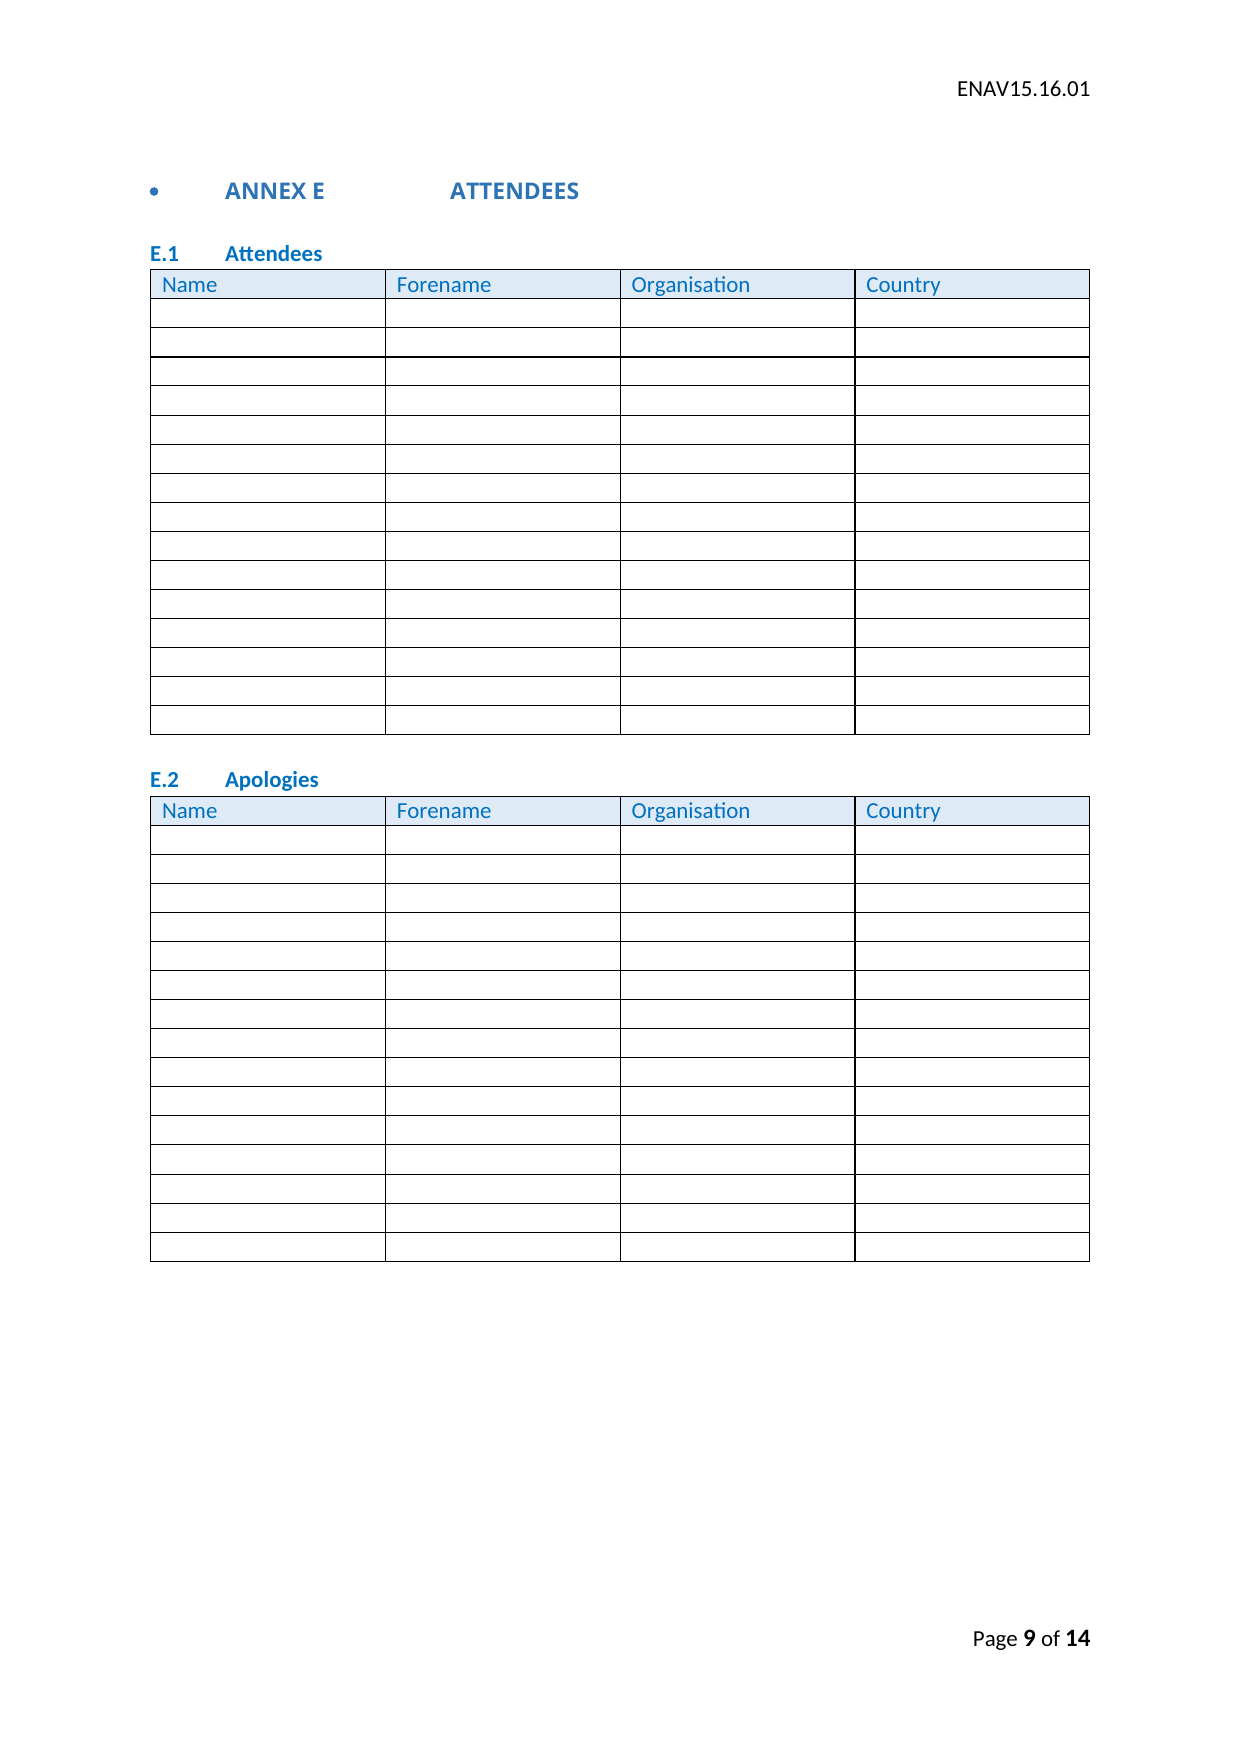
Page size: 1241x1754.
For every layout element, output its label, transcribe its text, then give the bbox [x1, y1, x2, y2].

table_cell [856, 1029, 1089, 1057]
table_cell [151, 619, 385, 647]
table_cell [386, 445, 620, 473]
table_cell [621, 677, 854, 705]
table_cell [151, 445, 385, 473]
table_cell [856, 1204, 1089, 1232]
table_cell [151, 971, 385, 999]
table_header Forename [386, 797, 620, 825]
table_cell [151, 1145, 385, 1173]
table_cell [621, 358, 854, 385]
table_cell [621, 826, 854, 854]
table_cell [386, 386, 620, 414]
table_cell [151, 474, 385, 502]
table_cell [856, 1000, 1089, 1028]
text E.2 Apologies [150, 765, 1090, 793]
table_cell [621, 1000, 854, 1028]
table_cell [151, 1204, 385, 1232]
table_cell [386, 706, 620, 734]
table_header Name [151, 797, 385, 825]
table_header Country [856, 270, 1089, 298]
table_cell [621, 1058, 854, 1086]
table_cell [621, 561, 854, 589]
table_header Country [856, 797, 1089, 825]
table_cell [856, 590, 1089, 618]
table_cell [386, 1145, 620, 1173]
table_cell [621, 1087, 854, 1115]
table_cell [621, 474, 854, 502]
table_cell [856, 913, 1089, 941]
table_cell [386, 1000, 620, 1028]
table_cell [856, 942, 1089, 970]
table_cell [386, 855, 620, 883]
table_cell [386, 503, 620, 531]
table_cell [856, 1233, 1089, 1261]
table_cell [621, 971, 854, 999]
table_cell [151, 677, 385, 705]
table_cell [386, 677, 620, 705]
table_cell [856, 971, 1089, 999]
table_cell [386, 1233, 620, 1261]
table_cell [151, 942, 385, 970]
table_cell [621, 619, 854, 647]
table_cell [621, 1233, 854, 1261]
table_header Organisation [621, 270, 854, 298]
table_cell [621, 855, 854, 883]
table_cell [856, 445, 1089, 473]
table_cell [151, 532, 385, 560]
table_cell [856, 884, 1089, 912]
table_cell [386, 971, 620, 999]
table_cell [386, 474, 620, 502]
table_cell [856, 677, 1089, 705]
table_cell [856, 474, 1089, 502]
table_cell [856, 1116, 1089, 1144]
table_cell [151, 590, 385, 618]
table_cell [856, 1058, 1089, 1086]
table_cell [621, 299, 854, 327]
table_cell [856, 561, 1089, 589]
table_cell [151, 706, 385, 734]
table_cell [621, 1145, 854, 1173]
table_cell [386, 1204, 620, 1232]
table_cell [151, 1175, 385, 1202]
table_cell [151, 1087, 385, 1115]
table_cell [386, 1029, 620, 1057]
table_cell [386, 358, 620, 385]
table_cell [151, 1029, 385, 1057]
table_cell [856, 328, 1089, 356]
table_cell [856, 1145, 1089, 1173]
table_cell [386, 1087, 620, 1115]
table_cell [621, 1204, 854, 1232]
table_cell [856, 358, 1089, 385]
table_cell [386, 561, 620, 589]
table_cell [151, 1000, 385, 1028]
table_cell [151, 503, 385, 531]
table_cell [386, 590, 620, 618]
table_cell [151, 855, 385, 883]
table_cell [856, 416, 1089, 443]
table_cell [621, 1029, 854, 1057]
table_cell [856, 706, 1089, 734]
table_cell [386, 1058, 620, 1086]
table_cell [856, 826, 1089, 854]
list ANNEX E ATTENDEES [150, 175, 1090, 206]
table_cell [621, 1175, 854, 1202]
table_cell [621, 445, 854, 473]
table_cell [386, 328, 620, 356]
table_cell [856, 299, 1089, 327]
table_cell [151, 328, 385, 356]
table_cell [151, 416, 385, 443]
table_cell [621, 942, 854, 970]
table_cell [856, 532, 1089, 560]
table_cell [151, 1233, 385, 1261]
table_cell [386, 532, 620, 560]
table_cell [621, 706, 854, 734]
table_cell [151, 1116, 385, 1144]
table_cell [151, 358, 385, 385]
table_cell [856, 1175, 1089, 1202]
table_cell [386, 648, 620, 676]
table_cell [151, 1058, 385, 1086]
table_header Organisation [621, 797, 854, 825]
table_cell [621, 913, 854, 941]
table_header Name [151, 270, 385, 298]
table_cell [386, 884, 620, 912]
table_cell [386, 942, 620, 970]
table_cell [386, 1116, 620, 1144]
text E.1 Attendees [150, 239, 1090, 267]
table_cell [386, 1175, 620, 1202]
table_cell [856, 619, 1089, 647]
table_header Forename [386, 270, 620, 298]
table_cell [386, 299, 620, 327]
table_cell [151, 913, 385, 941]
table_cell [621, 386, 854, 414]
table_cell [621, 532, 854, 560]
table_cell [621, 590, 854, 618]
table_cell [621, 416, 854, 443]
table_cell [151, 884, 385, 912]
table_cell [856, 648, 1089, 676]
table_cell [621, 503, 854, 531]
table_cell [856, 855, 1089, 883]
table_cell [856, 1087, 1089, 1115]
table_cell [386, 913, 620, 941]
table_cell [856, 503, 1089, 531]
table_cell [856, 386, 1089, 414]
table_cell [621, 1116, 854, 1144]
table_cell [151, 561, 385, 589]
table_cell [621, 328, 854, 356]
table_cell [386, 826, 620, 854]
table_cell [621, 648, 854, 676]
table_cell [151, 386, 385, 414]
table_cell [386, 619, 620, 647]
table_cell [151, 826, 385, 854]
table_cell [621, 884, 854, 912]
table_cell [386, 416, 620, 443]
table_cell [151, 299, 385, 327]
table_cell [151, 648, 385, 676]
